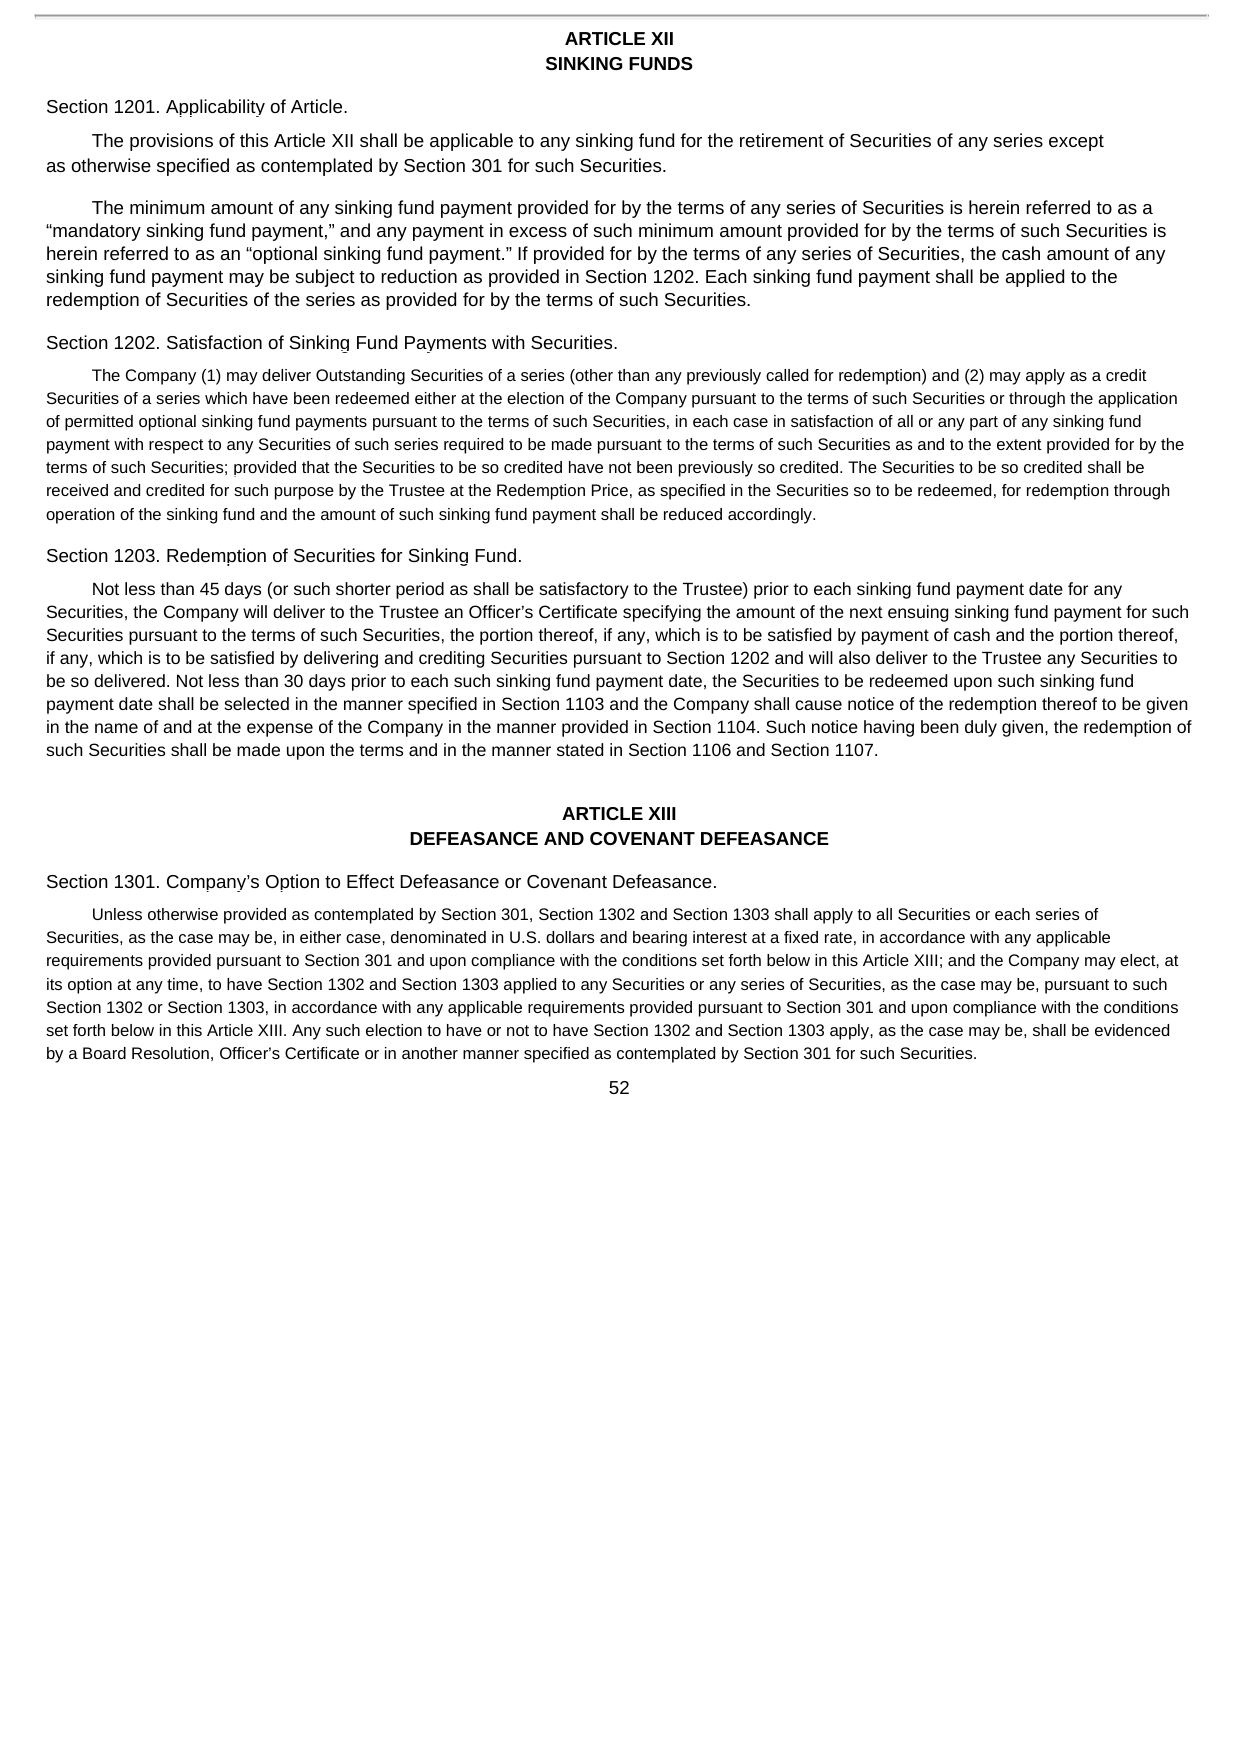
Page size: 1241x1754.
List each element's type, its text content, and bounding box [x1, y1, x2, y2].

text Section 1301. Company’s Option to Effect Defeasance or Covenant Defeasance. [46, 871, 1192, 893]
text The minimum amount of any sinking fund payment provided for by the terms of any series of Securities is herein referred to as a “mandatory sinking fund payment,” and any payment in excess of such minimum amount provided for by the terms of such Securities is herein referred to as an “optional sinking fund payment.” If provided for by the terms of any series of Securities, the cash amount of any sinking fund payment may be subject to reduction as provided in Section 1202. Each sinking fund payment shall be applied to the redemption of Securities of the series as provided for by the terms of such Securities. [46, 197, 1188, 311]
text Section 1201. Applicability of Article. [46, 96, 1192, 118]
text ARTICLE XIII [46, 803, 1192, 825]
text Section 1202. Satisfaction of Sinking Fund Payments with Securities. [46, 332, 1192, 353]
text DEFEASANCE AND COVENANT DEFEASANCE [46, 828, 1192, 849]
text SINKING FUNDS [46, 52, 1192, 74]
text The provisions of this Article XII shall be applicable to any sinking fund for the retirement of Securities of any series except as otherwise specified as contemplated by Section 301 for such Securities. [46, 130, 1124, 176]
text The Company (1) may deliver Outstanding Securities of a series (other than any previously called for redemption) and (2) may apply as a credit Securities of a series which have been redeemed either at the election of the Company pursuant to the terms of such Securities or through the application of permitted optional sinking fund payments pursuant to the terms of such Securities, in each case in satisfaction of all or any part of any sinking fund payment with respect to any Securities of such series required to be made pursuant to the terms of such Securities as and to the extent provided for by the terms of such Securities; provided that the Securities to be so credited have not been previously so credited. The Securities to be so credited shall be received and credited for such purpose by the Trustee at the Redemption Price, as specified in the Securities so to be redeemed, for redemption through operation of the sinking fund and the amount of such sinking fund payment shall be reduced accordingly. [46, 366, 1190, 523]
text Not less than 45 days (or such shorter period as shall be satisfactory to the Trustee) prior to each sinking fund payment date for any Securities, the Company will deliver to the Trustee an Officer’s Certificate specifying the amount of the next ensuing sinking fund payment for such Securities pursuant to the terms of such Securities, the portion thereof, if any, which is to be satisfied by payment of cash and the portion thereof, if any, which is to be satisfied by delivering and crediting Securities pursuant to Section 1202 and will also deliver to the Trustee any Securities to be so delivered. Not less than 30 days prior to each such sinking fund payment date, the Securities to be redeemed upon such sinking fund payment date shall be selected in the manner specified in Section 1103 and the Company shall cause notice of the redemption thereof to be given in the name of and at the expense of the Company in the manner provided in Section 1104. Such notice having been duly given, the redemption of such Securities shall be made upon the terms and in the manner stated in Section 1106 and Section 1107. [46, 578, 1192, 760]
text Section 1203. Redemption of Securities for Sinking Fund. [46, 545, 1192, 566]
text Unless otherwise provided as contemplated by Section 301, Section 1302 and Section 1303 shall apply to all Securities or each series of Securities, as the case may be, in either case, denominated in U.S. dollars and bearing interest at a fixed rate, in accordance with any applicable requirements provided pursuant to Section 301 and upon compliance with the conditions set forth below in this Article XIII; and the Company may elect, at its option at any time, to have Section 1302 and Section 1303 applied to any Securities or any series of Securities, as the case may be, pursuant to such Section 1302 or Section 1303, in accordance with any applicable requirements provided pursuant to Section 301 and upon compliance with the conditions set forth below in this Article XIII. Any such election to have or not to have Section 1302 and Section 1303 apply, as the case may be, shall be evidenced by a Board Resolution, Officer’s Certificate or in another manner specified as contemplated by Section 301 for such Securities. [46, 905, 1180, 1063]
text 52 [46, 1077, 1192, 1099]
text ARTICLE XII [46, 28, 1192, 50]
picture [32, 14, 1209, 21]
